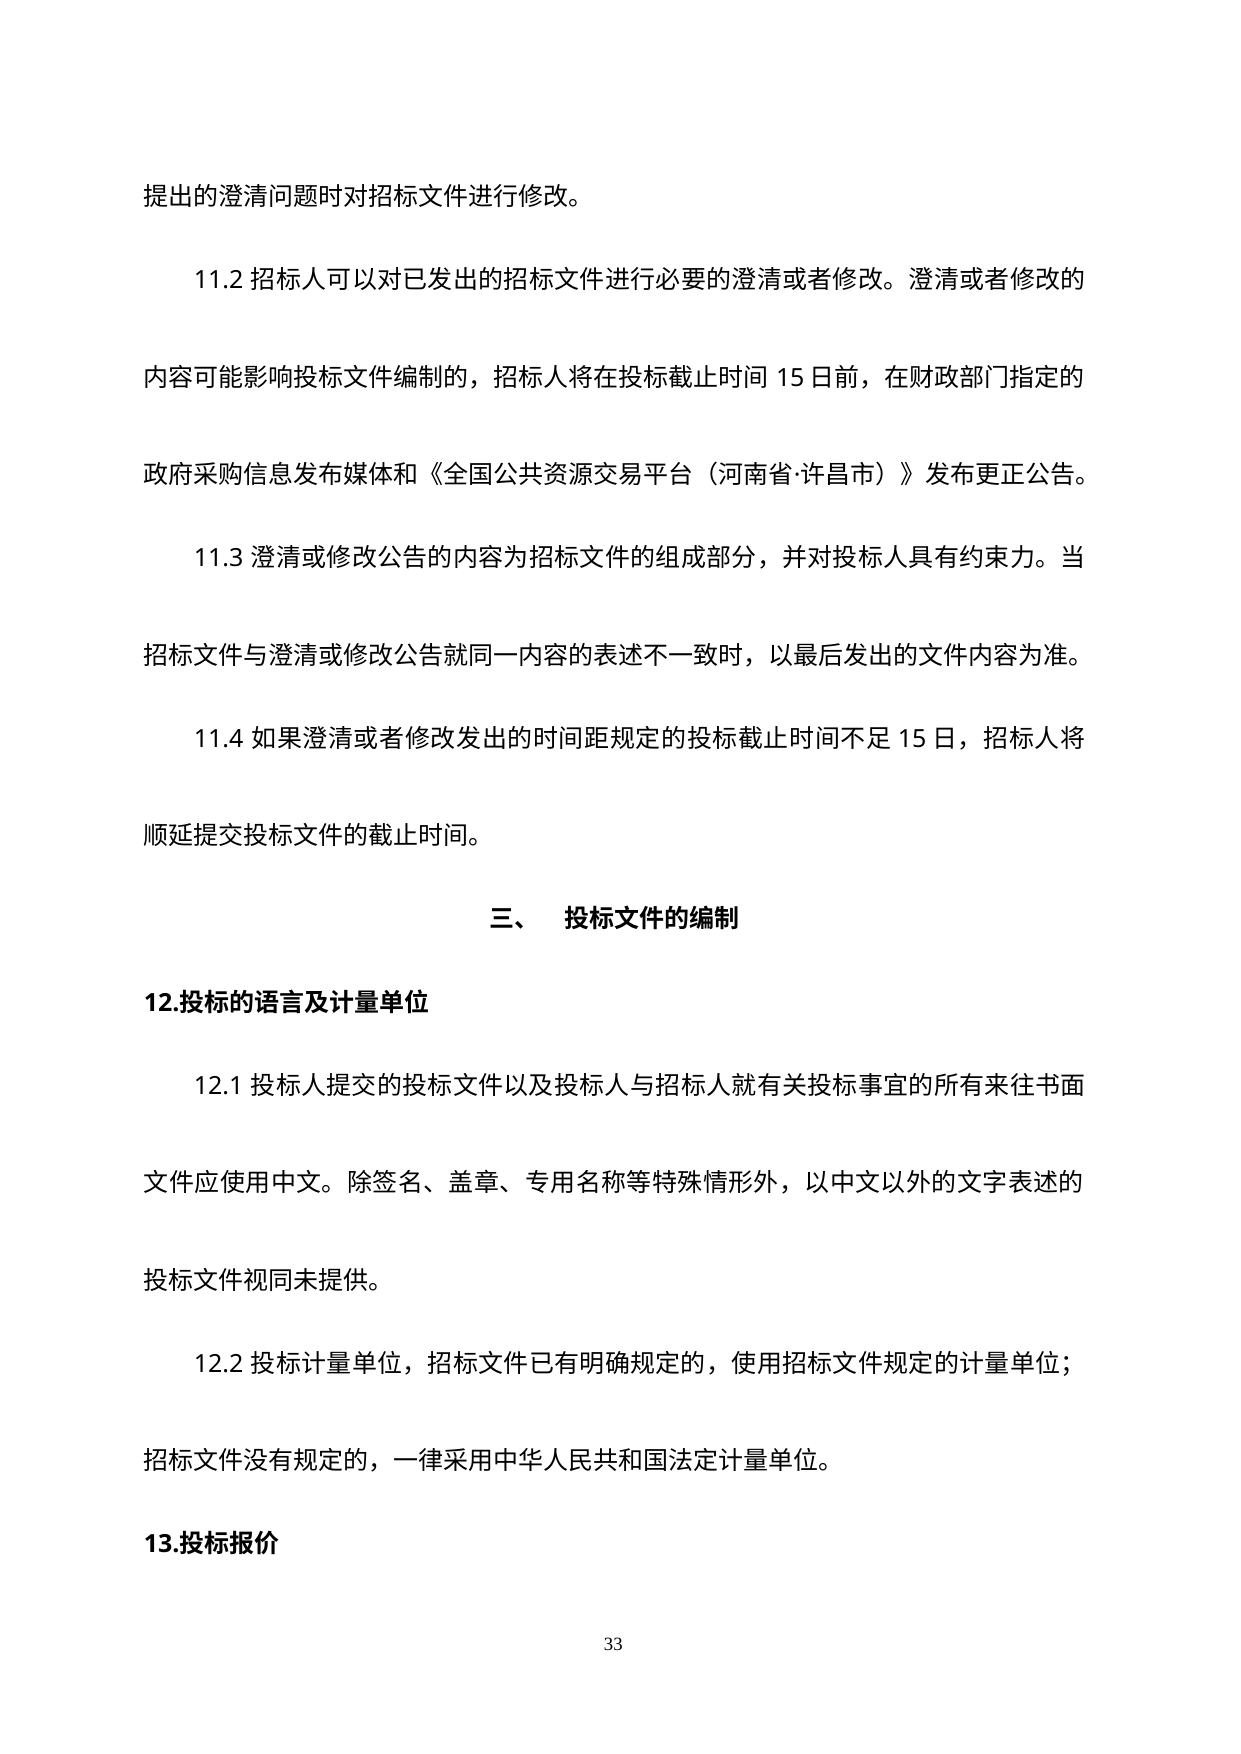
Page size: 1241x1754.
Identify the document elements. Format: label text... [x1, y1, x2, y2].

text 11.3 澄清或修改公告的内容为招标文件的组成部分，并对投标人具有约束力。当招标文件与澄清或修改公告就同一内容的表述不一致时，以最后发出的文件内容为准。 [144, 523, 1085, 686]
text 12.2 投标计量单位，招标文件已有明确规定的，使用招标文件规定的计量单位；招标文件没有规定的，一律采用中华人民共和国法定计量单位。 [144, 1329, 1085, 1491]
text 13.投标报价 [144, 1509, 1085, 1574]
text 11.2 招标人可以对已发出的招标文件进行必要的澄清或者修改。澄清或者修改的内容可能影响投标文件编制的，招标人将在投标截止时间15日前，在财政部门指定的政府采购信息发布媒体和《全国公共资源交易平台（河南省·许昌市）》发布更正公告。 [144, 245, 1085, 505]
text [144, 162, 1085, 227]
text 12.1 投标人提交的投标文件以及投标人与招标人就有关投标事宜的所有来往书面文件应使用中文。除签名、盖章、专用名称等特殊情形外，以中文以外的文字表述的投标文件视同未提供。 [144, 1051, 1085, 1311]
text 12.投标的语言及计量单位 [144, 968, 1085, 1033]
list 投标文件的编制 [144, 884, 1085, 949]
text 11.4 如果澄清或者修改发出的时间距规定的投标截止时间不足15日，招标人将顺延提交投标文件的截止时间。 [144, 704, 1085, 866]
